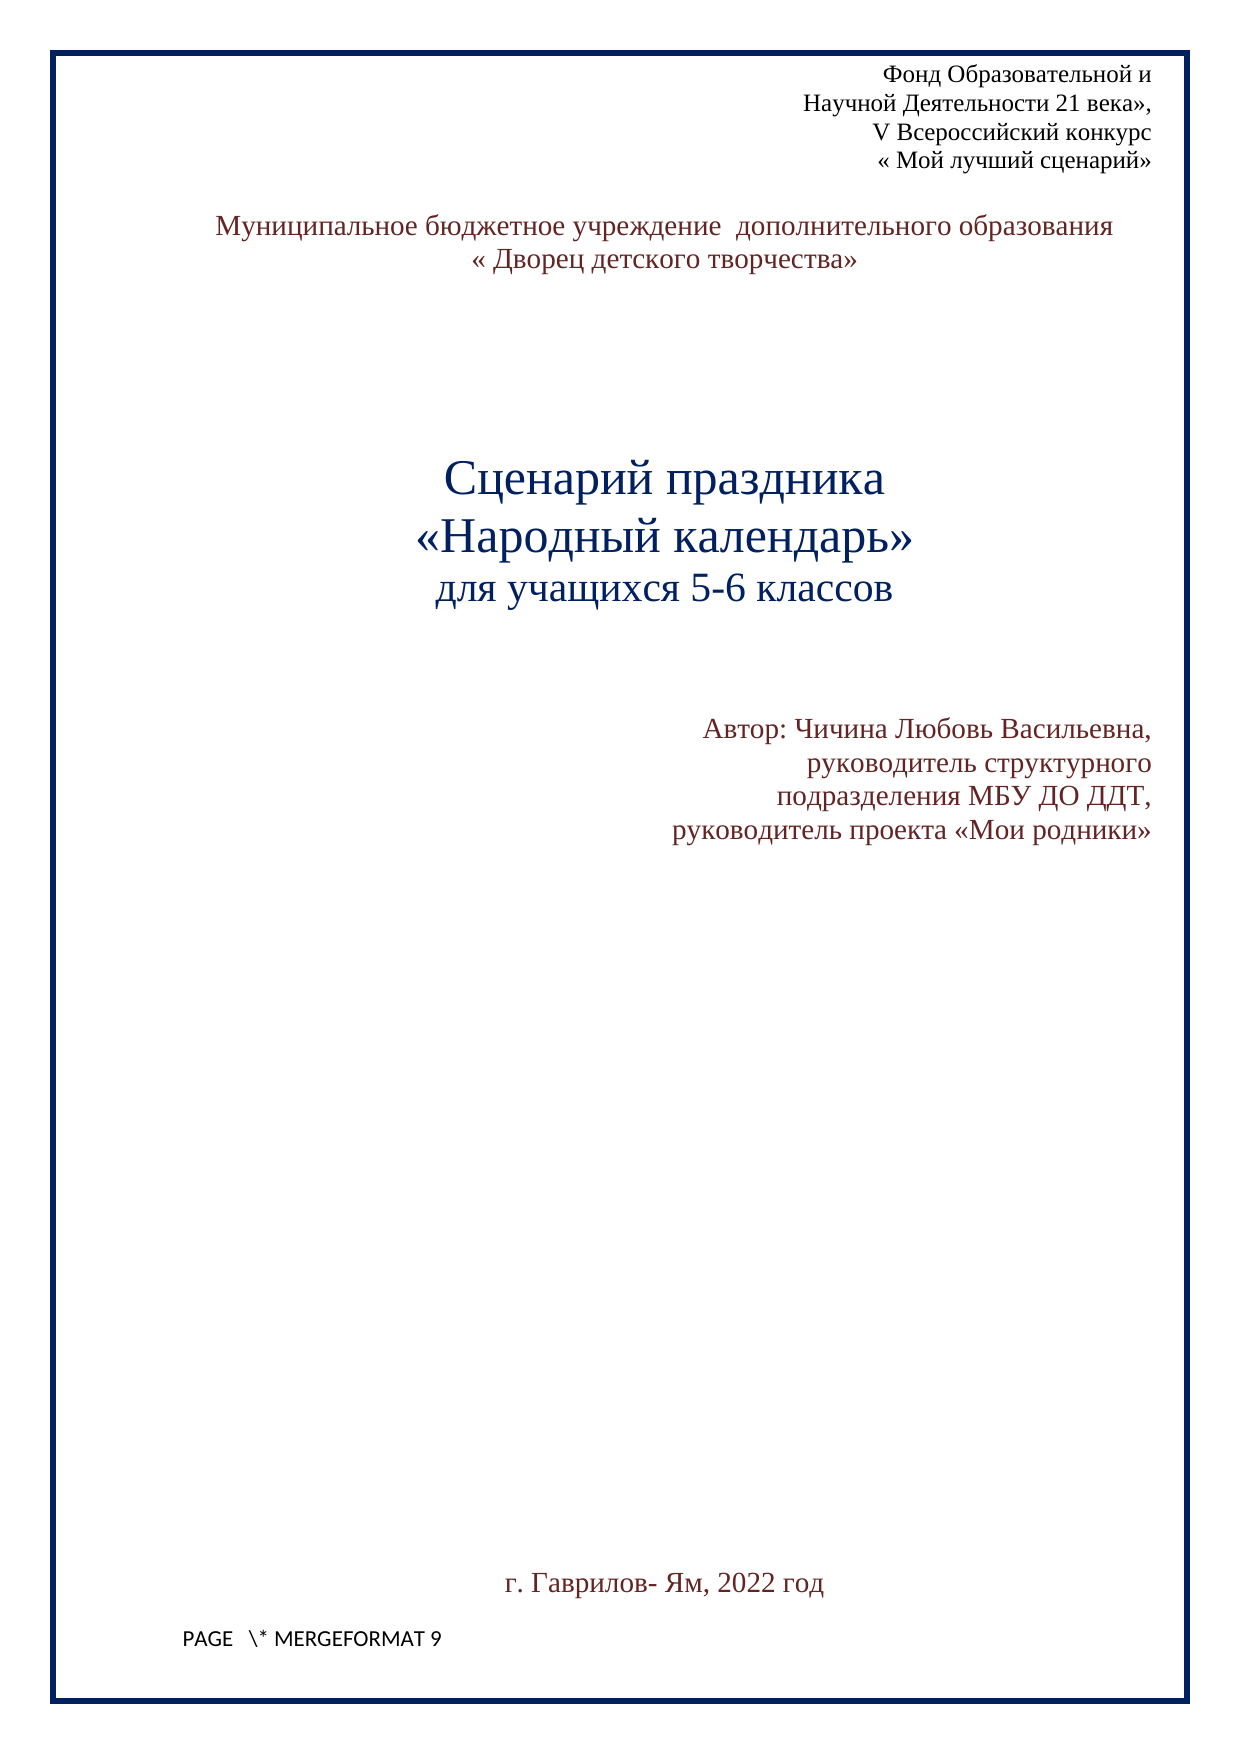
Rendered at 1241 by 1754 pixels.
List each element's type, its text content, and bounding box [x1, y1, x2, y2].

text Сценарий праздника [177, 448, 1152, 505]
text «Народный календарь» [177, 505, 1152, 563]
text руководитель структурного [177, 745, 1152, 778]
text Научной Деятельности 21 века», [177, 88, 1152, 117]
text подразделения МБУ ДО ДДТ, [177, 778, 1152, 812]
text « Дворец детского творчества» [177, 241, 1152, 275]
text Фонд Образовательной и [177, 59, 1152, 88]
text Муниципальное бюджетное учреждение дополнительного образования [177, 208, 1152, 241]
text для учащихся 5-6 классов [177, 563, 1152, 611]
text Автор: Чичина Любовь Васильевна, [177, 711, 1152, 745]
text V Всероссийский конкурс [177, 117, 1152, 145]
text г. Гаврилов- Ям, 2022 год [177, 1565, 1152, 1599]
text « Мой лучший сценарий» [177, 145, 1152, 174]
text руководитель проекта «Мои родники» [177, 812, 1152, 846]
